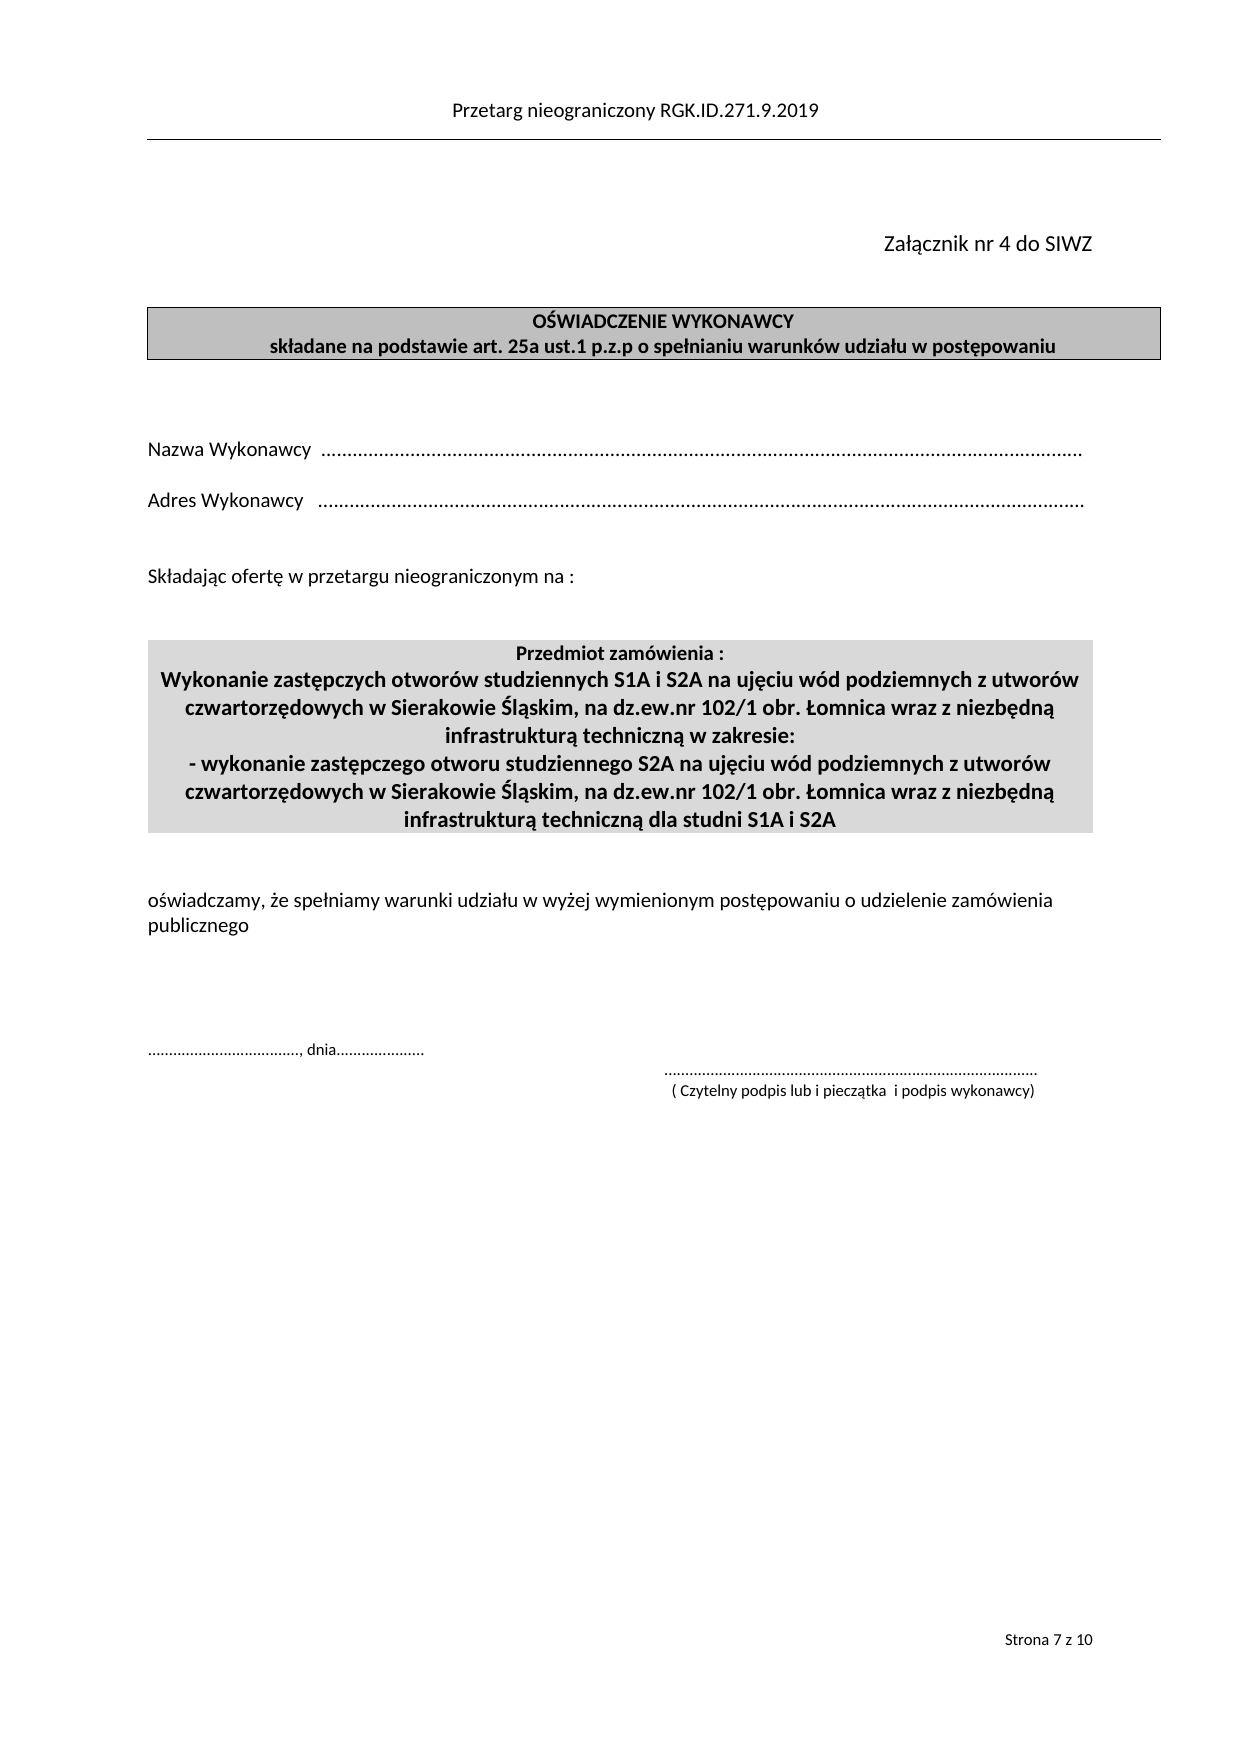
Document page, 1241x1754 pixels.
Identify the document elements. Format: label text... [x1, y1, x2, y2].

text Nazwa Wykonawcy ................................................................................................................................................. [148, 436, 1090, 462]
text oświadczamy, że spełniamy warunki udziału w wyżej wymienionym postępowaniu o udzielenie zamówienia publicznego [148, 887, 1090, 938]
table_header OŚWIADCZENIE WYKONAWCY składane na podstawie art. 25a ust.1 p.z.p o spełnianiu warunków udziału w postępowaniu [148, 308, 1160, 359]
text ( Czytelny podpis lub i pieczątka i podpis wykonawcy) [148, 1080, 1090, 1100]
text - wykonanie zastępczego otworu studziennego S2A na ujęciu wód podziemnych z utworów czwartorzędowych w Sierakowie Śląskim, na dz.ew.nr 102/1 obr. Łomnica wraz z niezbędną infrastrukturą techniczną dla studni S1A i S2A [148, 749, 1093, 833]
text Przedmiot zamówienia : [148, 640, 1093, 665]
text ......................................................................................... [148, 1059, 1090, 1080]
text ...................................., dnia..................... [148, 1039, 1090, 1059]
text Składając ofertę w przetargu nieograniczonym na : [148, 563, 1090, 589]
text Wykonanie zastępczych otworów studziennych S1A i S2A na ujęciu wód podziemnych z utworów czwartorzędowych w Sierakowie Śląskim, na dz.ew.nr 102/1 obr. Łomnica wraz z niezbędną infrastrukturą techniczną w zakresie: [148, 665, 1093, 749]
text Adres Wykonawcy .................................................................................................................................................. [148, 487, 1090, 513]
text Załącznik nr 4 do SIWZ [148, 229, 1093, 257]
